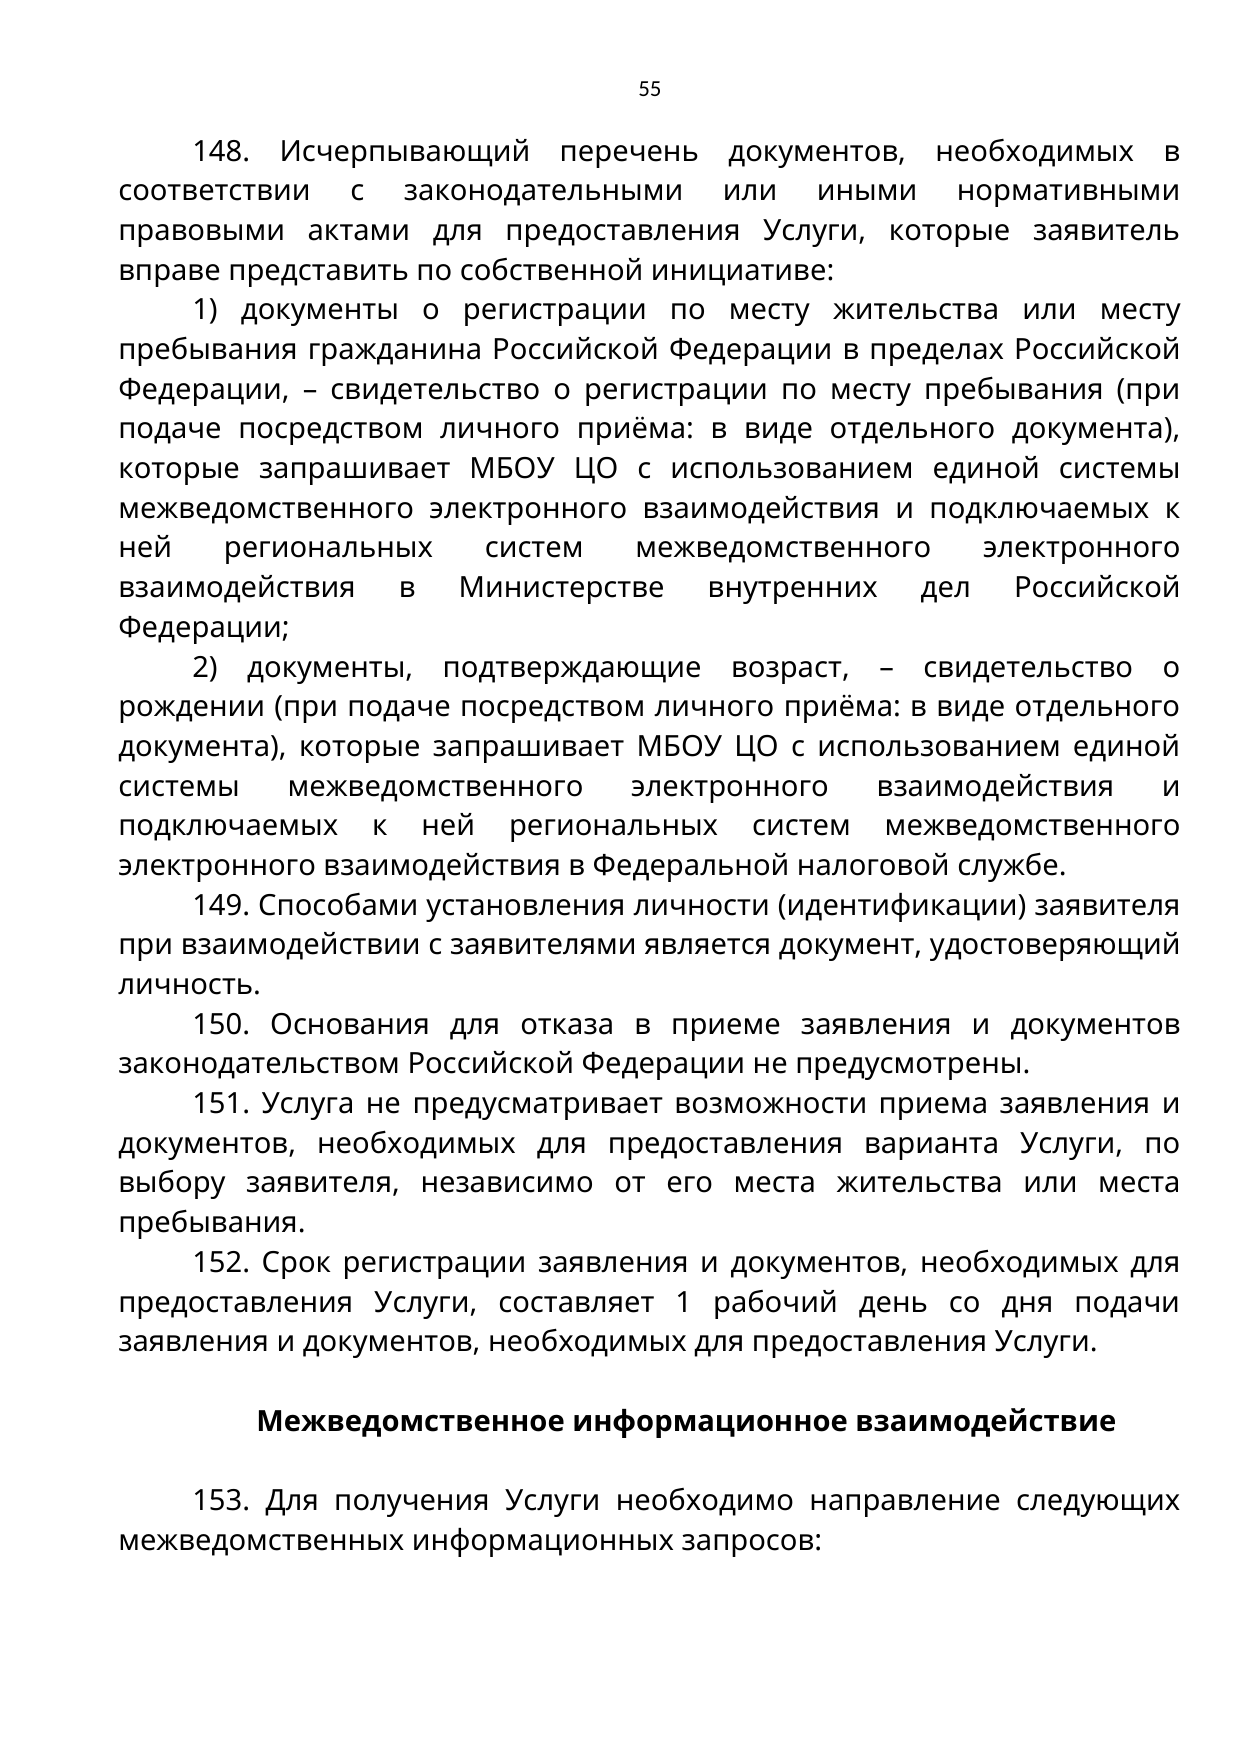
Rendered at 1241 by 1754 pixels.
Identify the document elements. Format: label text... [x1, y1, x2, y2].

text 148. Исчерпывающий перечень документов, необходимых в соответствии с законодательными или иными нормативными правовыми актами для предоставления Услуги, которые заявитель вправе представить по собственной инициативе: [118, 130, 1181, 289]
text 152. Срок регистрации заявления и документов, необходимых для предоставления Услуги, составляет 1 рабочий день со дня подачи заявления и документов, необходимых для предоставления Услуги. [118, 1241, 1181, 1360]
text 2) документы, подтверждающие возраст, – свидетельство о рождении (при подаче посредством личного приёма: в виде отдельного документа), которые запрашивает МБОУ ЦО с использованием единой системы межведомственного электронного взаимодействия и подключаемых к ней региональных систем межведомственного электронного взаимодействия в Федеральной налоговой службе. [118, 646, 1181, 884]
text 1) документы о регистрации по месту жительства или месту пребывания гражданина Российской Федерации в пределах Российской Федерации, – свидетельство о регистрации по месту пребывания (при подаче посредством личного приёма: в виде отдельного документа), которые запрашивает МБОУ ЦО с использованием единой системы межведомственного электронного взаимодействия и подключаемых к ней региональных систем межведомственного электронного взаимодействия в Министерстве внутренних дел Российской Федерации; [118, 289, 1181, 646]
text Межведомственное информационное взаимодействие [118, 1400, 1181, 1439]
text 151. Услуга не предусматривает возможности приема заявления и документов, необходимых для предоставления варианта Услуги, по выбору заявителя, независимо от его места жительства или места пребывания. [118, 1082, 1181, 1241]
text 149. Способами установления личности (идентификации) заявителя при взаимодействии с заявителями является документ, удостоверяющий личность. [118, 884, 1181, 1003]
text 150. Основания для отказа в приеме заявления и документов законодательством Российской Федерации не предусмотрены. [118, 1003, 1181, 1082]
text 153. Для получения Услуги необходимо направление следующих межведомственных информационных запросов: [118, 1479, 1181, 1559]
